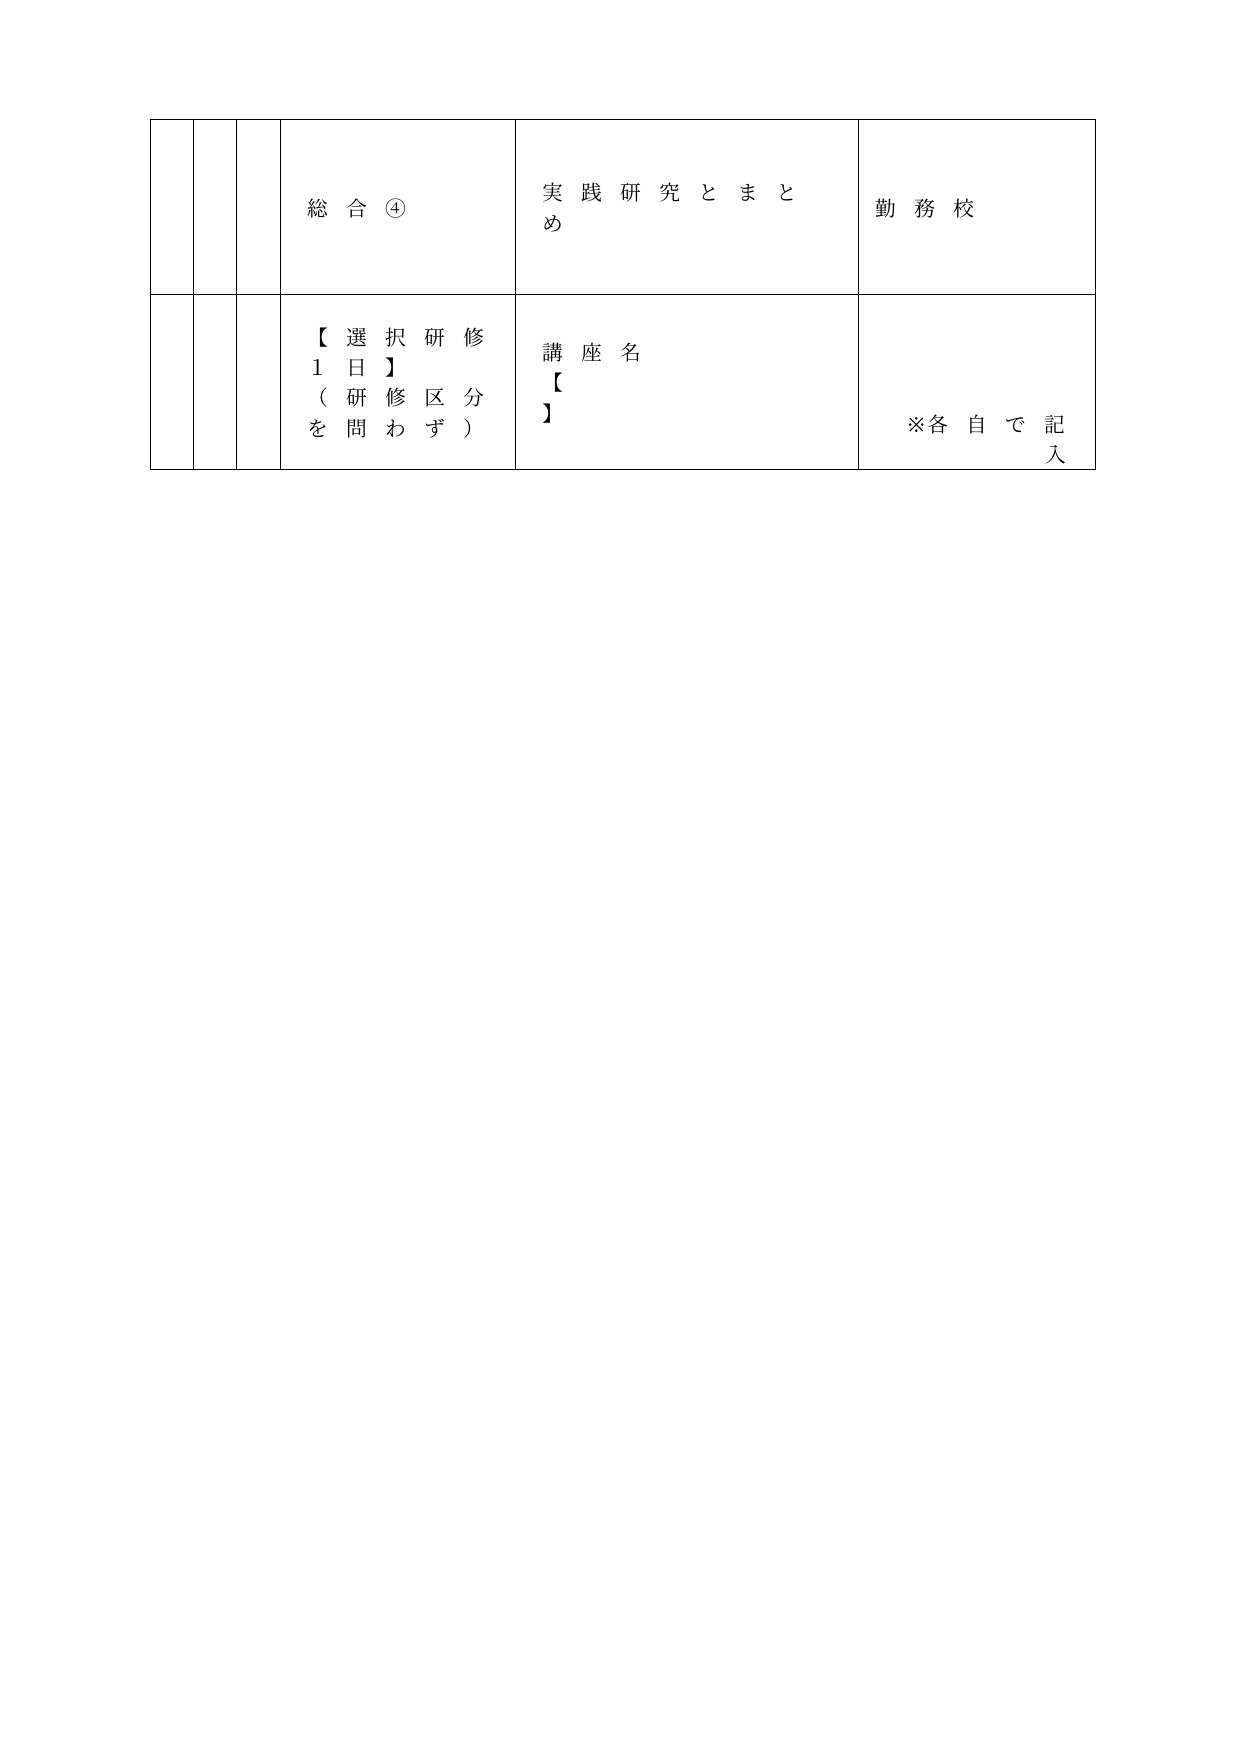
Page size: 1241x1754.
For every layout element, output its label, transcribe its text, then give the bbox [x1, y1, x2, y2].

table_cell [237, 120, 280, 294]
table_cell 勤務校 [859, 120, 1095, 294]
table_cell 【選択研修１日】 （研修区分を問わず） [281, 295, 515, 468]
table_cell [194, 295, 236, 468]
table_cell [151, 120, 193, 294]
table_cell [194, 120, 236, 294]
table_cell [237, 295, 280, 468]
table_cell ※各自で記入 [859, 295, 1095, 468]
table_cell [151, 295, 193, 468]
table_cell 講座名 【 】 [516, 295, 858, 468]
table_cell 総合④ [281, 120, 515, 294]
table_cell 実践研究とまとめ [516, 120, 858, 294]
